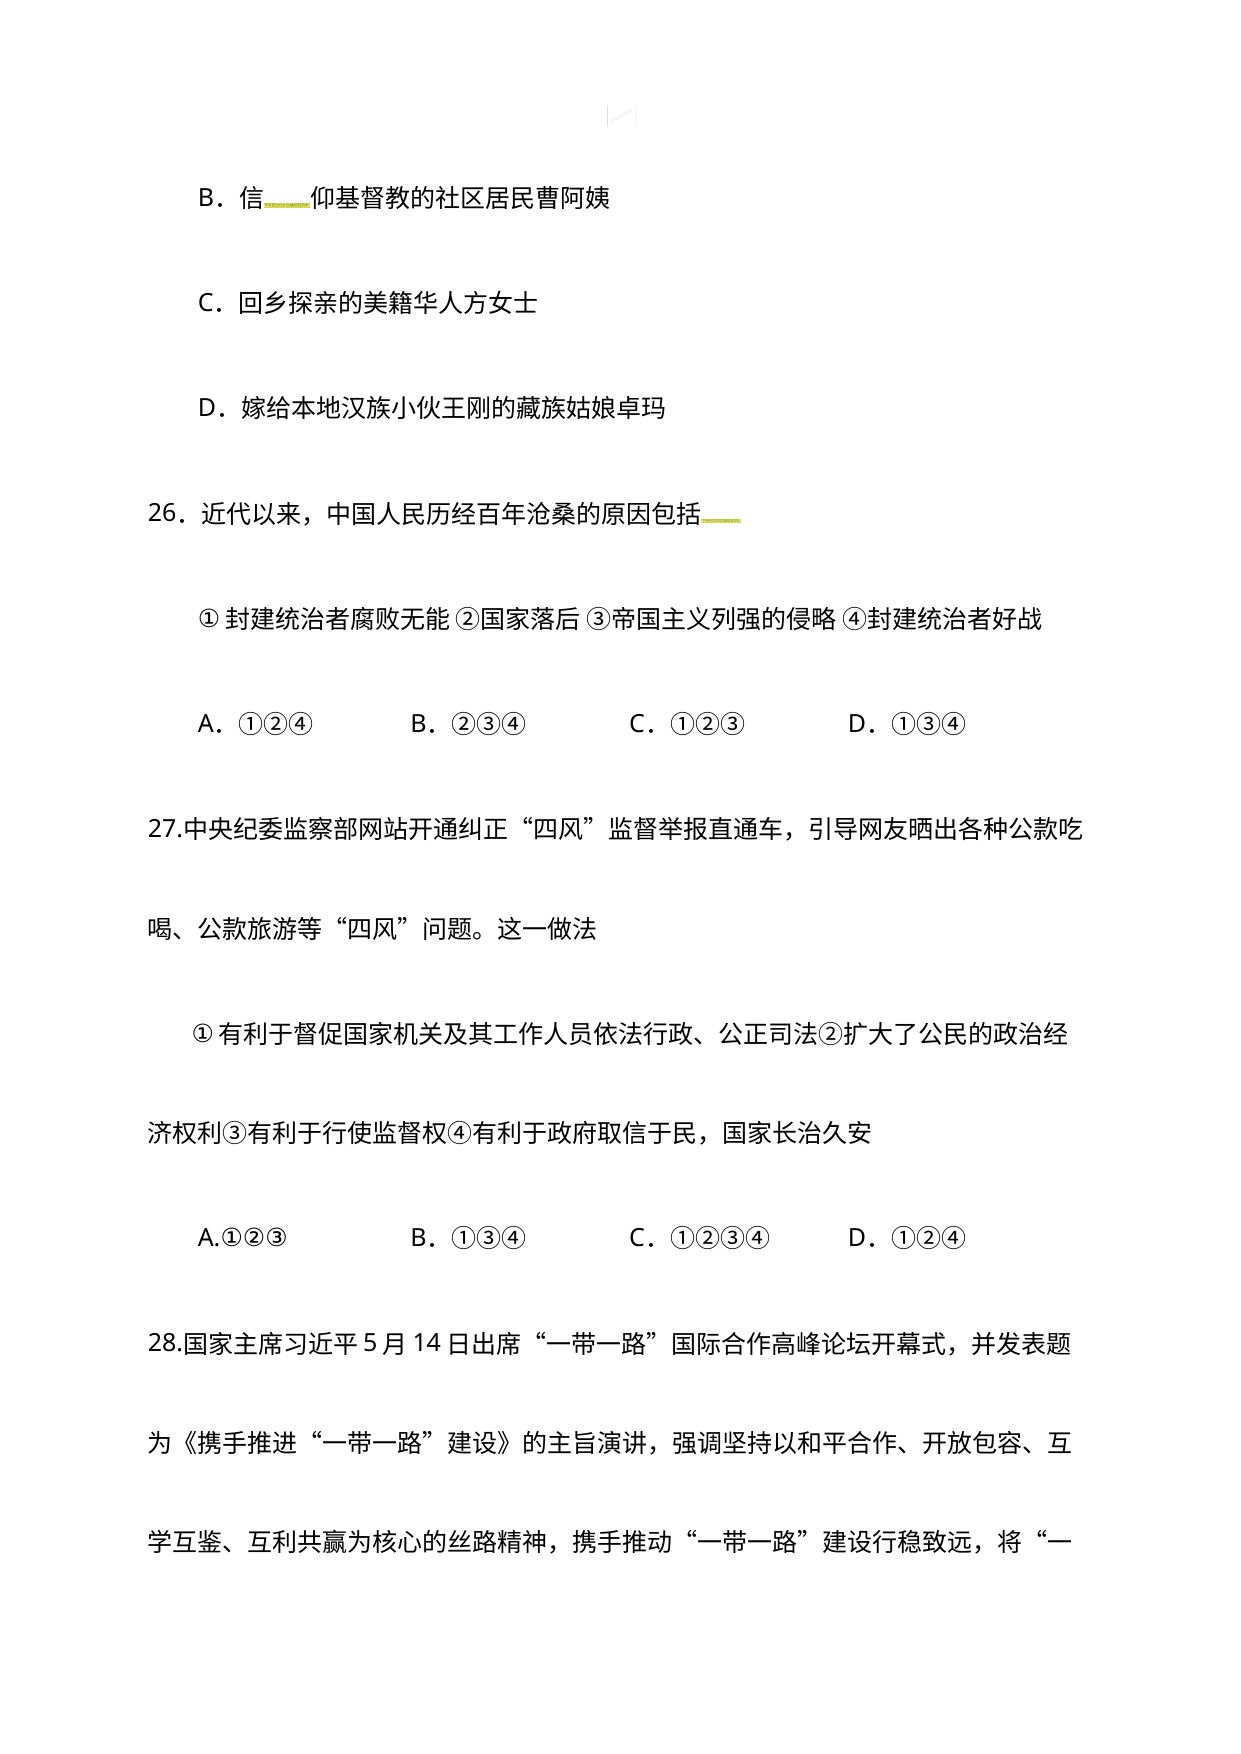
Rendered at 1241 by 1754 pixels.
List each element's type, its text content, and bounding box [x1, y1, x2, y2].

text 27.中央纪委监察部网站开通纠正“四风”监督举报直通车，引导网友晒出各种公款吃喝、公款旅游等“四风”问题。这一做法 [148, 795, 1093, 960]
picture [701, 519, 741, 523]
text ①封建统治者腐败无能 ②国家落后 ③帝国主义列强的侵略 ④封建统治者好战 [148, 584, 1093, 651]
picture [263, 203, 310, 208]
text A．①②④ B．②③④ C．①②③ D．①③④ [148, 689, 1093, 756]
picture [601, 86, 639, 143]
text A.①②③ B．①③④ C．①②③④ D．①②④ [148, 1204, 1093, 1270]
text 26．近代以来，中国人民历经百年沧桑的原因包括 [148, 479, 1093, 545]
text D．嫁给本地汉族小伙王刚的藏族姑娘卓玛 [148, 374, 1093, 440]
text B．信仰基督教的社区居民曹阿姨 [148, 163, 1093, 230]
text C．回乡探亲的美籍华人方女士 [148, 269, 1093, 335]
text ①有利于督促国家机关及其工作人员依法行政、公正司法②扩大了公民的政治经济权利③有利于行使监督权④有利于政府取信于民，国家长治久安 [148, 999, 1093, 1165]
